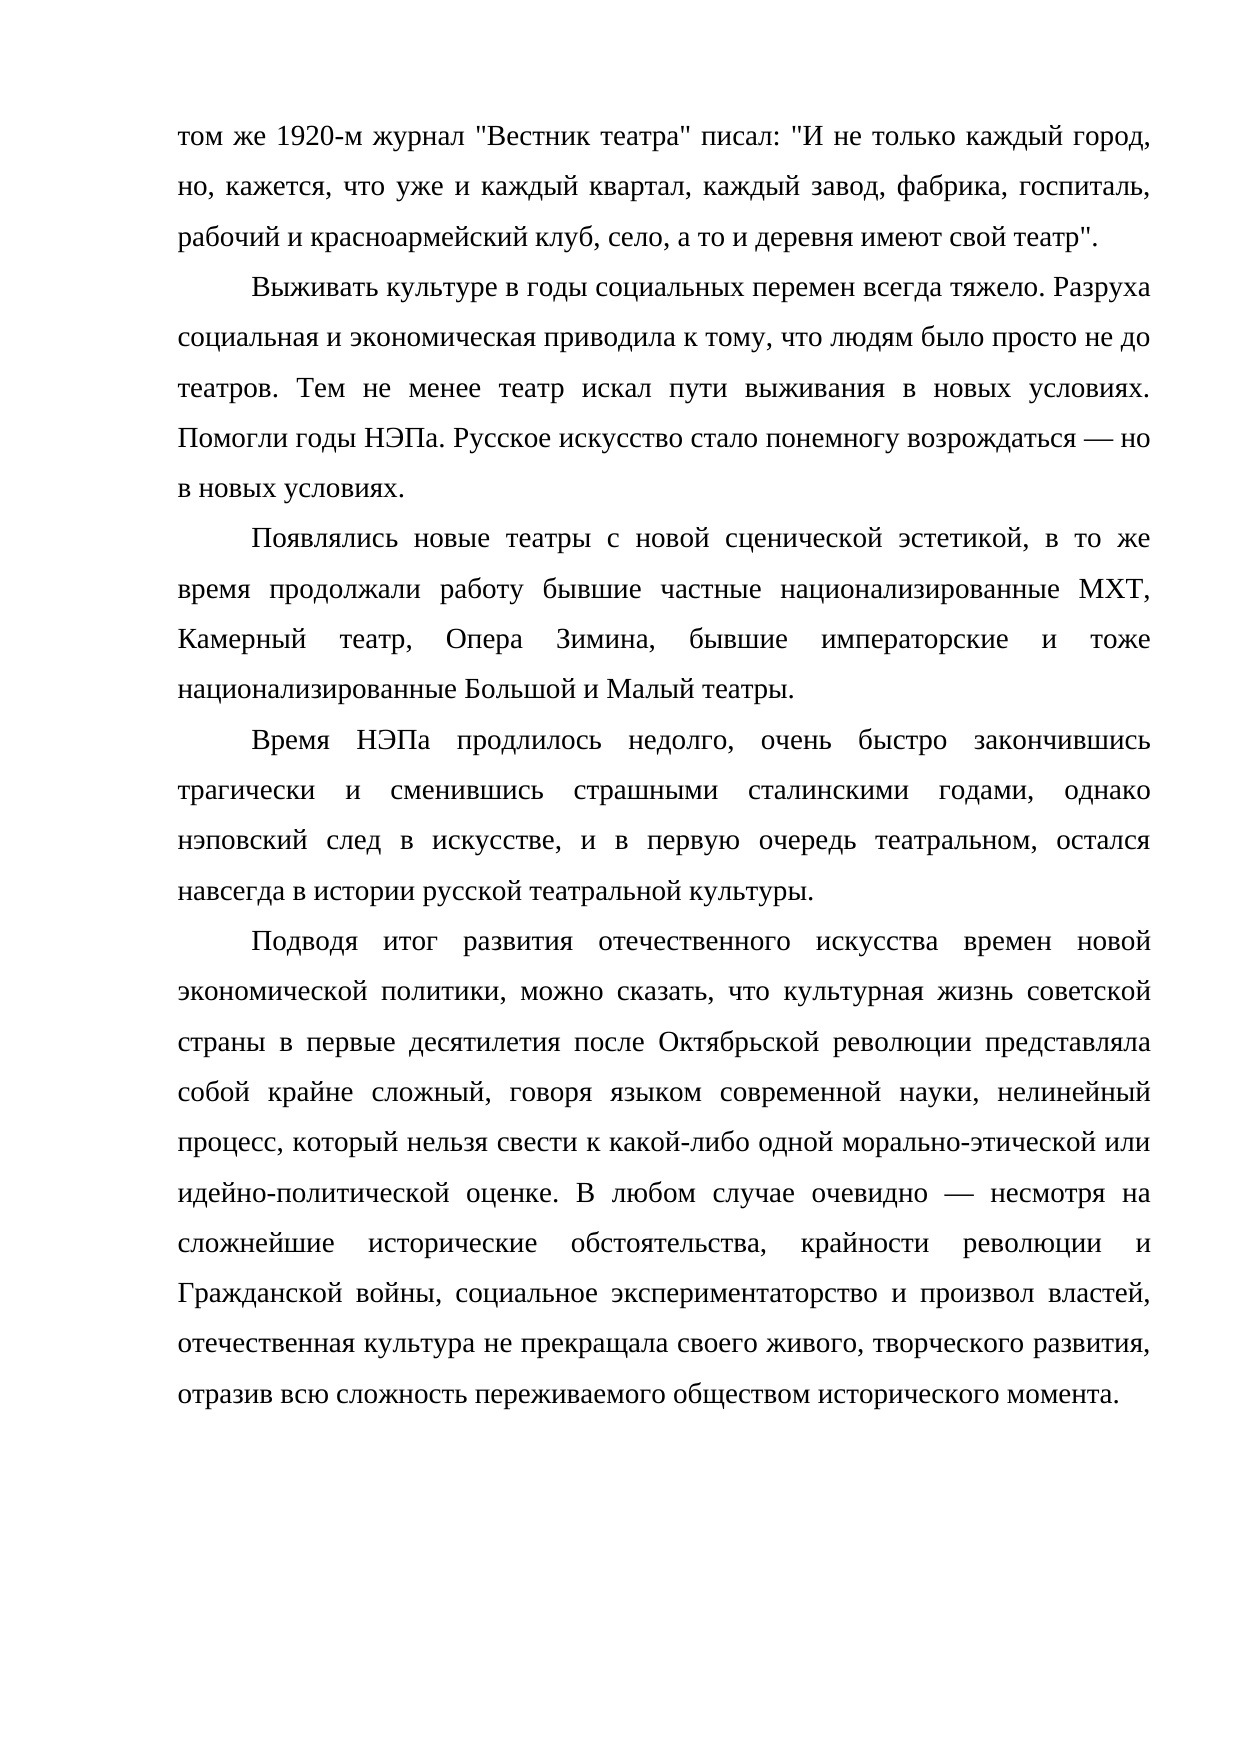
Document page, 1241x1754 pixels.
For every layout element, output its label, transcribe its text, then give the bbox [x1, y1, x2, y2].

text Время НЭПа продлилось недолго, очень быстро закончившись трагически и сменившись страшными сталинскими годами, однако нэповский след в искусстве, и в первую очередь театральном, остался навсегда в истории русской театральной культуры. [177, 722, 1152, 906]
text Появлялись новые театры с новой сценической эстетикой, в то же время продолжали работу бывшие частные национализированные МХТ, Камерный театр, Опера Зимина, бывшие императорские и тоже национализированные Большой и Малый театры. [177, 521, 1152, 705]
text Выживать культуре в годы социальных перемен всегда тяжело. Разруха социальная и экономическая приводила к тому, что людям было просто не до театров. Тем не менее театр искал пути выживания в новых условиях. Помогли годы НЭПа. Русское искусство стало понемногу возрождаться — но в новых условиях. [177, 269, 1152, 504]
text Подводя итог развития отечественного искусства времен новой экономической политики, можно сказать, что культурная жизнь советской страны в первые десятилетия после Октябрьской революции представляла собой крайне сложный, говоря языком современной науки, нелинейный процесс, который нельзя свести к какой-либо одной морально-этической или идейно-политической оценке. В любом случае очевидно — несмотря на сложнейшие исторические обстоятельства, крайности революции и Гражданской войны, социальное экспериментаторство и произвол властей, отечественная культура не прекращала своего живого, творческого развития, отразив всю сложность переживаемого обществом исторического момента. [177, 923, 1152, 1409]
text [177, 118, 1152, 252]
